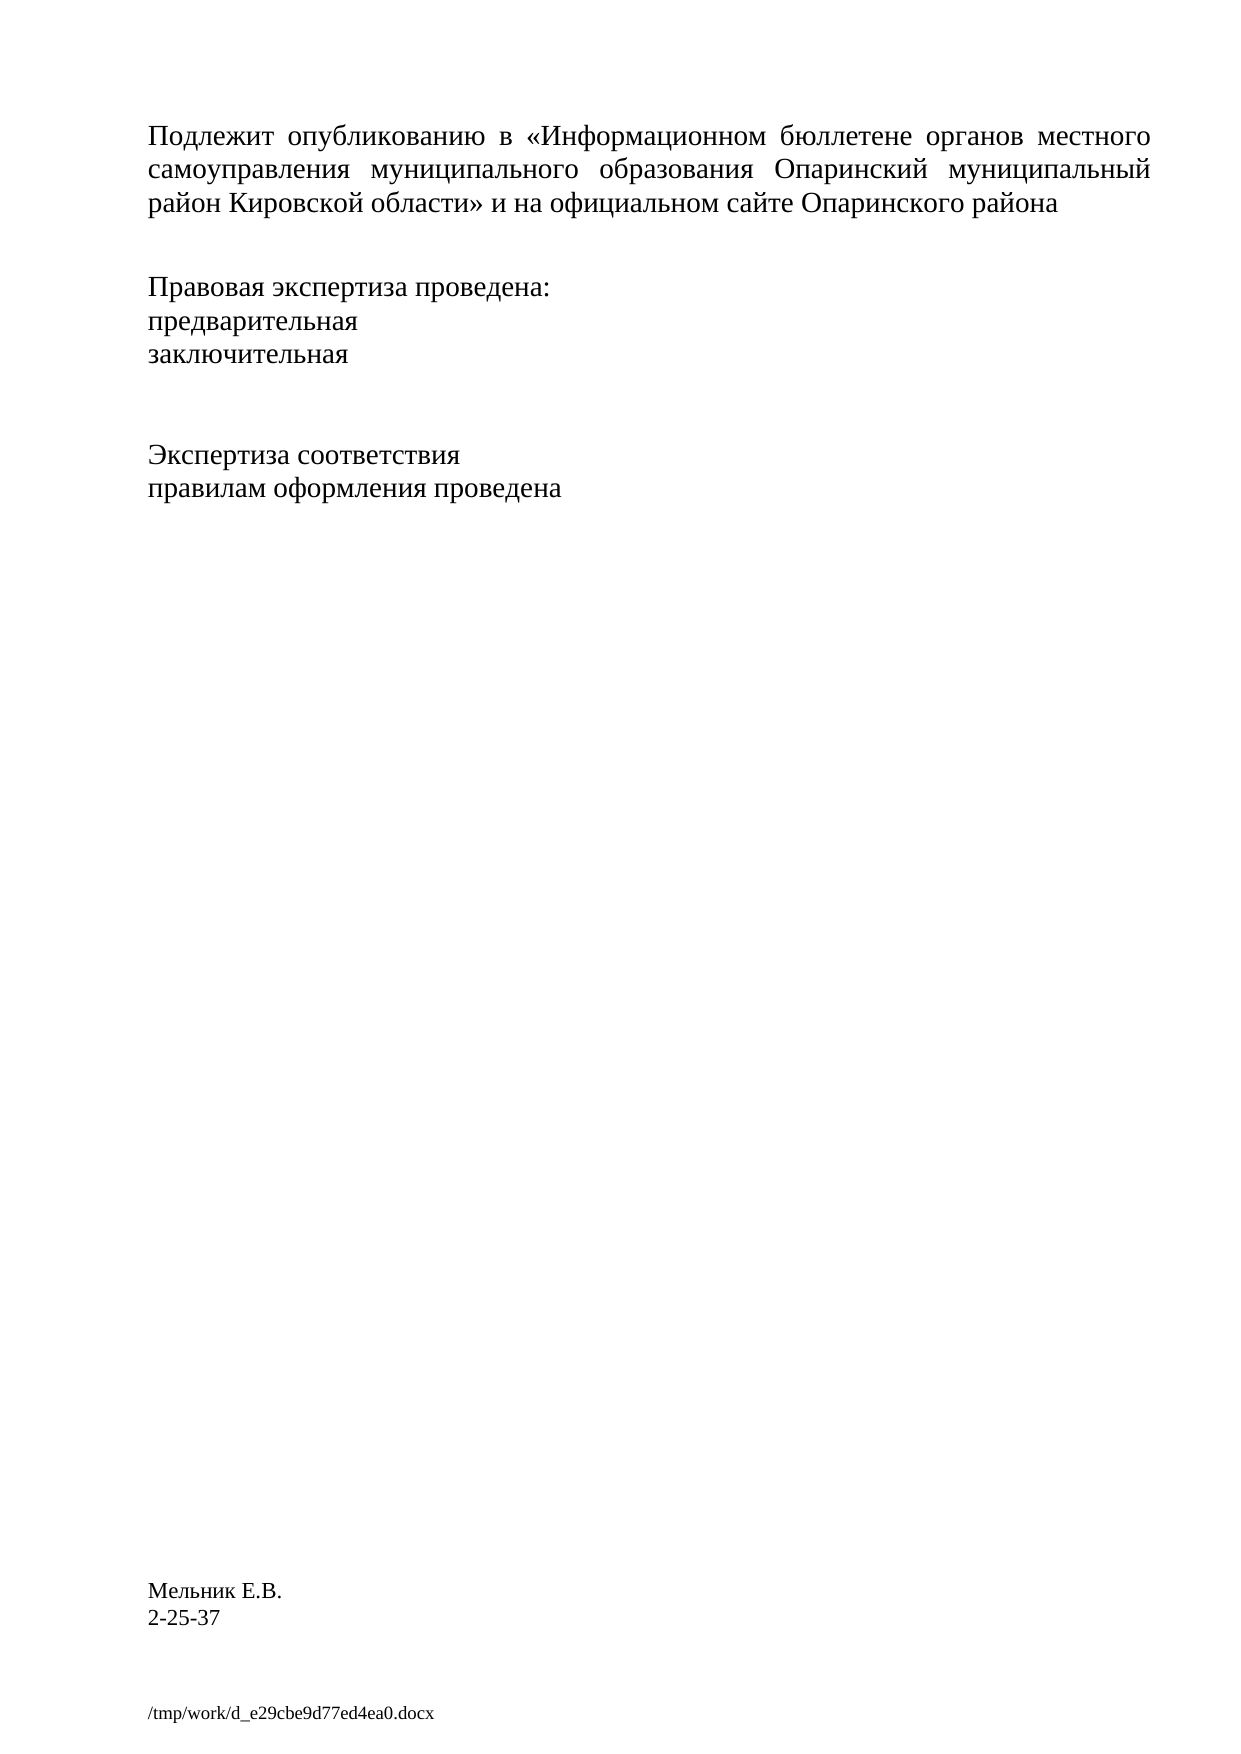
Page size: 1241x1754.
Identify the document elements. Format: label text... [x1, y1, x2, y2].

text Мельник Е.В. [148, 1577, 1152, 1603]
text 2-25-37 [148, 1603, 1152, 1630]
text Экспертиза соответствия [148, 437, 1152, 470]
text Правовая экспертиза проведена: [148, 269, 1152, 303]
text правилам оформления проведена [148, 470, 1152, 504]
text предварительная [148, 303, 1152, 336]
text Подлежит опубликованию в «Информационном бюллетене органов местного самоуправления муниципального образования Опаринский муниципальный район Кировской области» и на официальном сайте Опаринского района [148, 118, 1152, 219]
text заключительная [148, 336, 1152, 370]
